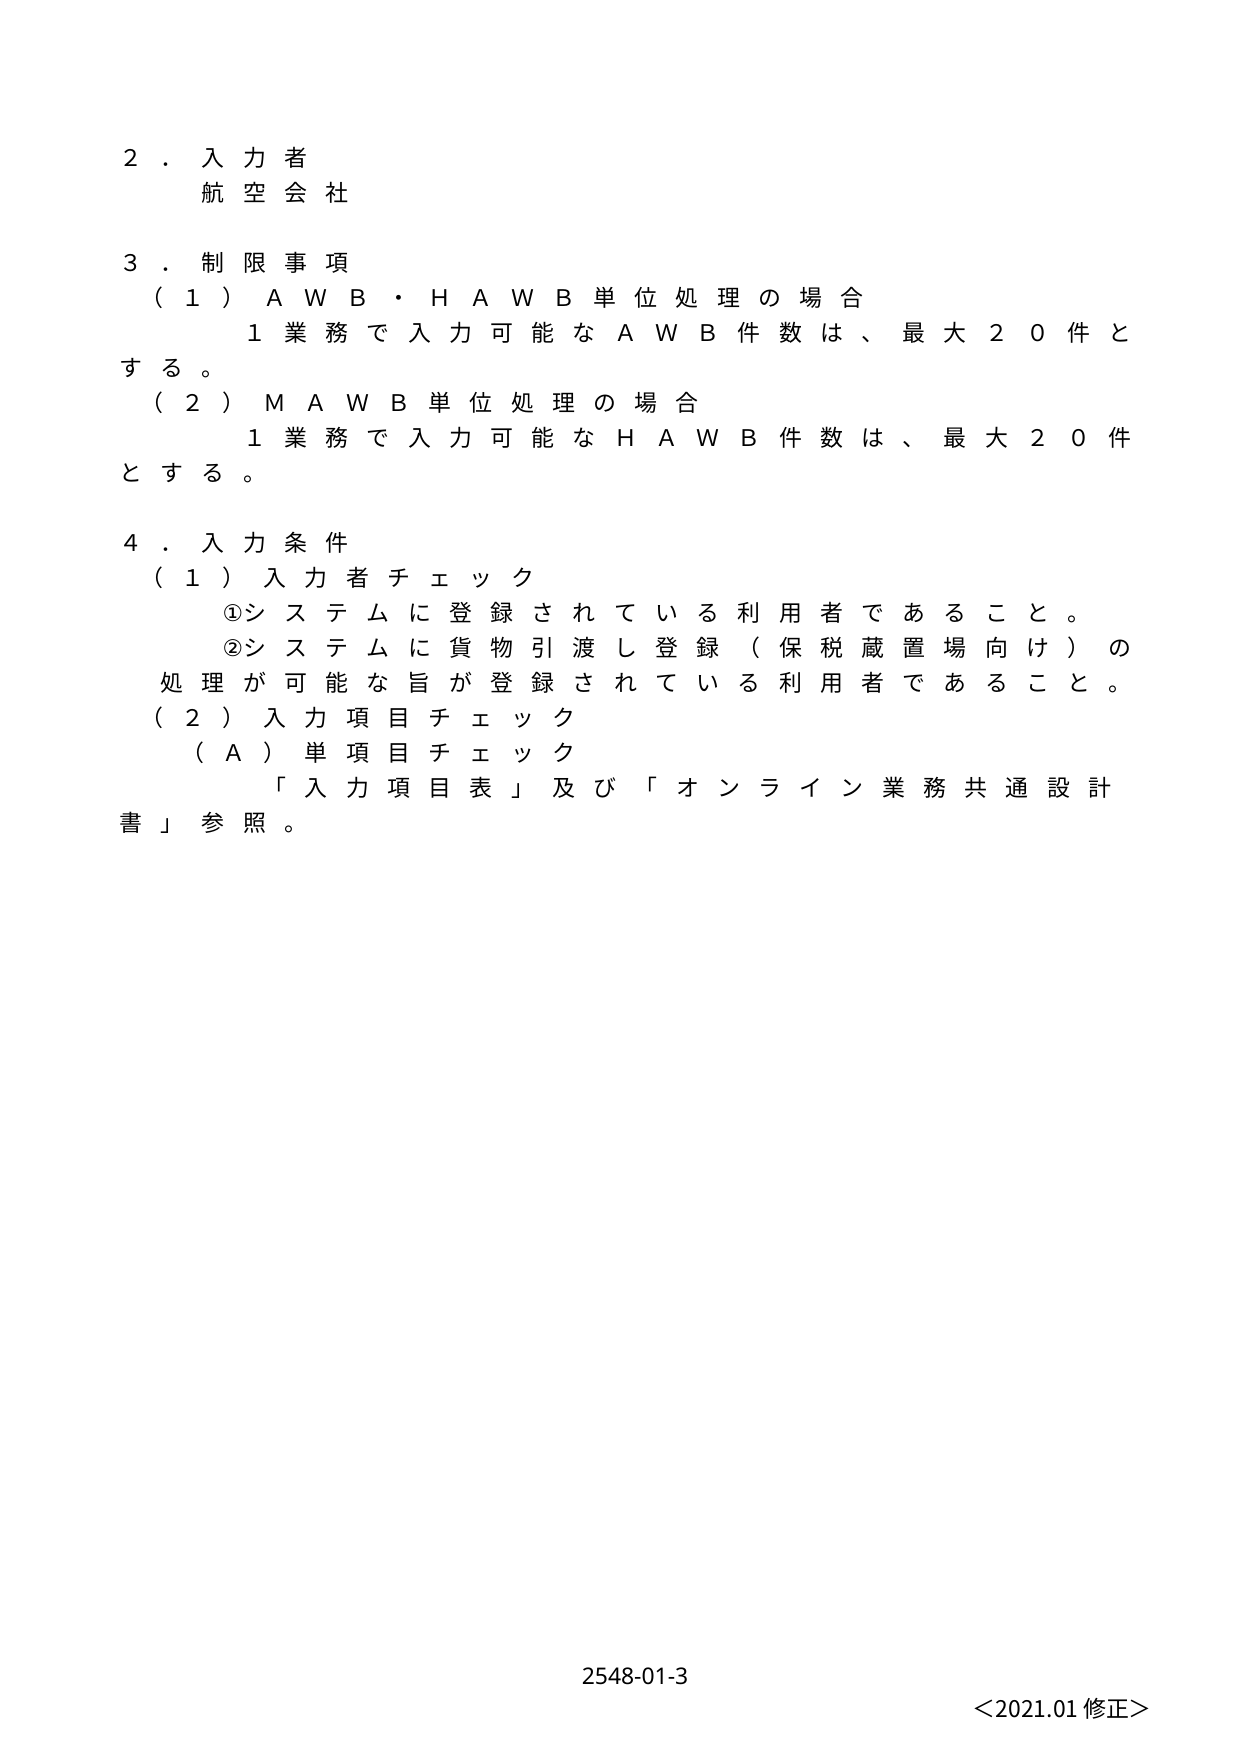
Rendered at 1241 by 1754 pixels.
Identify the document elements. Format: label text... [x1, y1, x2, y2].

text １業務で入力可能なＨＡＷＢ件数は、最大２０件とする。 [119, 419, 1150, 489]
text ２．入力者 [119, 139, 1150, 174]
text （１）入力者チェック [119, 559, 1150, 594]
text 航空会社 [166, 174, 1150, 209]
text １業務で入力可能なＡＷＢ件数は、最大２０件とする。 [119, 314, 1150, 384]
text （１）ＡＷＢ・ＨＡＷＢ単位処理の場合 [119, 279, 1150, 314]
text （２）ＭＡＷＢ単位処理の場合 [119, 384, 1150, 419]
text ①システムに登録されている利用者であること。 [142, 594, 1150, 629]
text ３．制限事項 [119, 244, 1150, 279]
text （２）入力項目チェック [119, 699, 1150, 734]
text 「入力項目表」及び「オンライン業務共通設計書」参照。 [119, 769, 1150, 839]
text ②システムに貨物引渡し登録（保税蔵置場向け）の処理が可能な旨が登録されている利用者であること。 [142, 629, 1150, 699]
text ４．入力条件 [119, 524, 1150, 559]
text （Ａ）単項目チェック [119, 734, 1150, 769]
